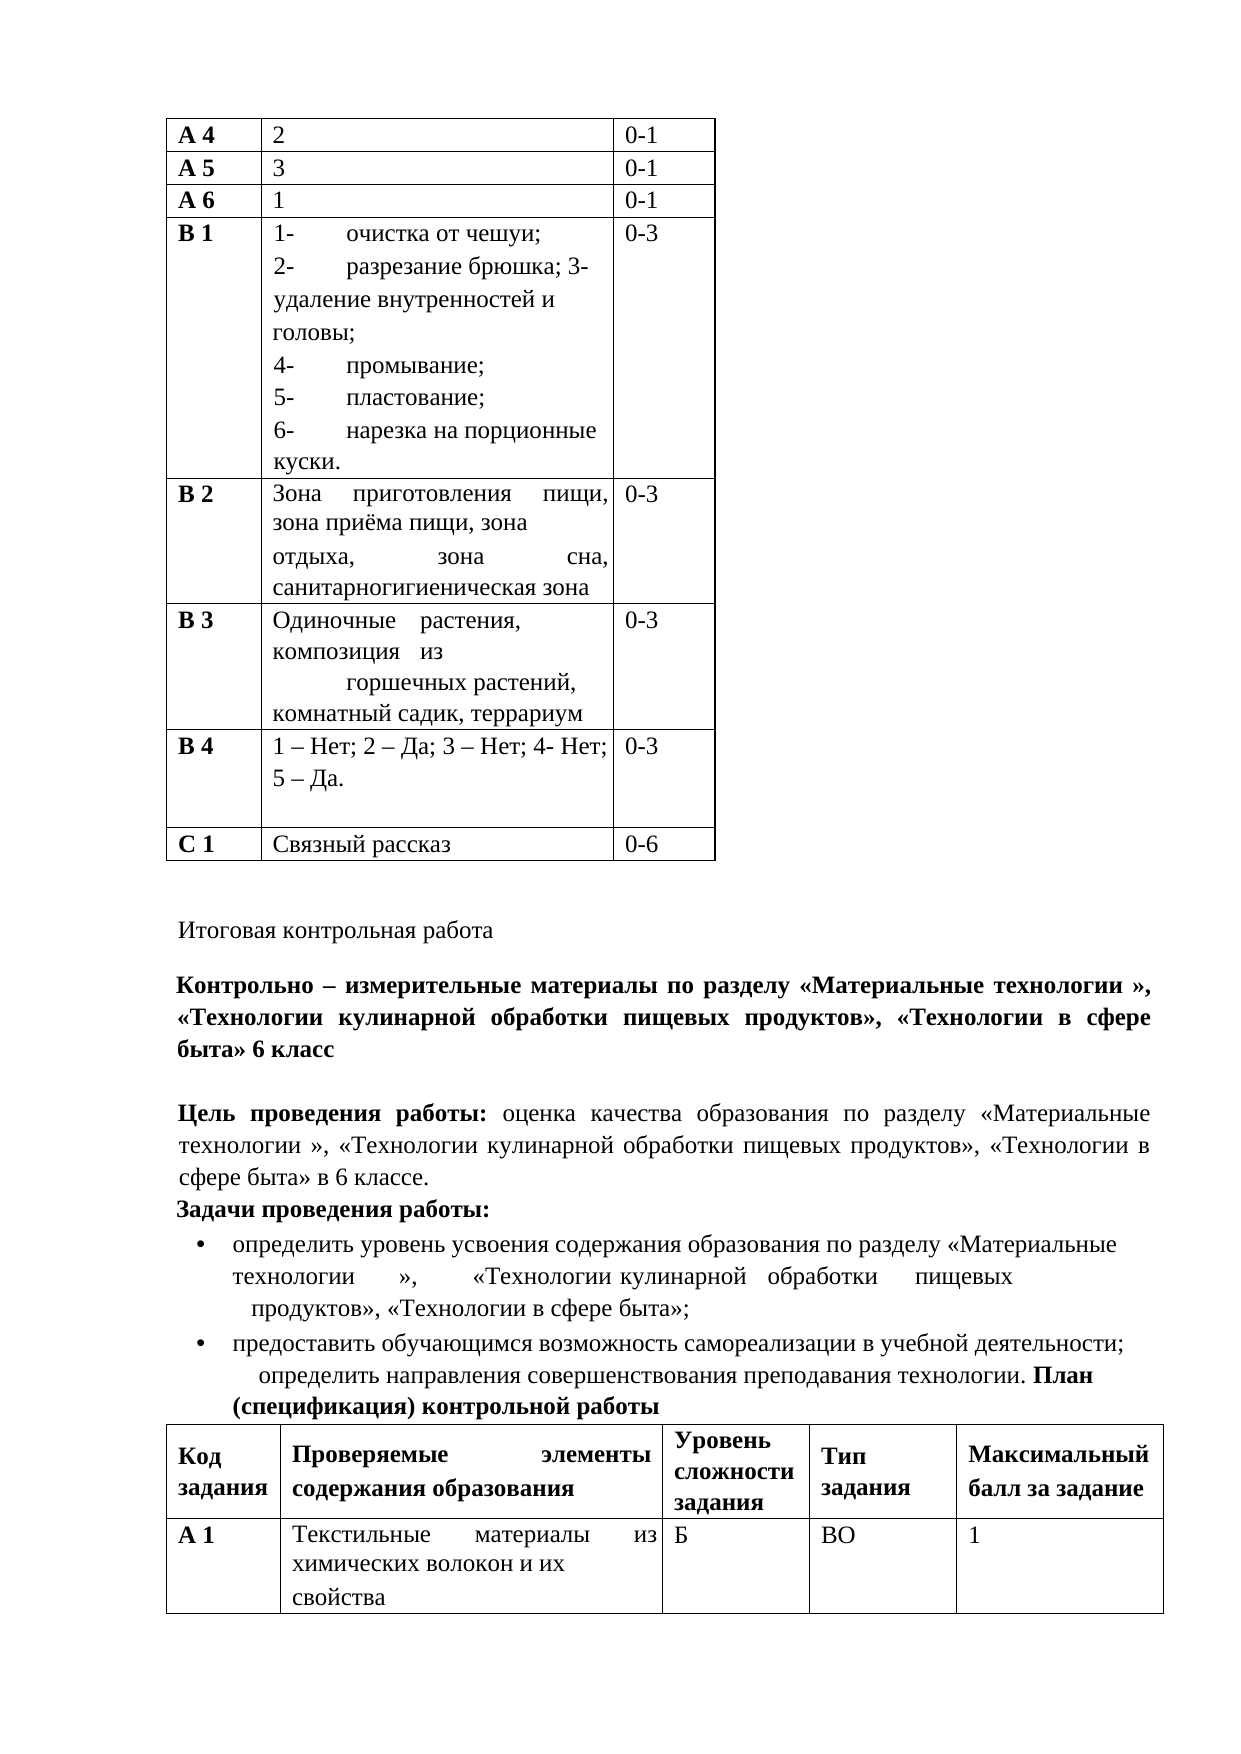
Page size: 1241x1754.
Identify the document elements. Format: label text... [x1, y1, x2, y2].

table_cell Б [663, 1519, 809, 1613]
table_cell 1 [957, 1519, 1163, 1613]
table_cell В 4 [167, 730, 261, 827]
text Цель проведения работы: оценка качества образования по разделу «Материальные технологии », «Технологии кулинарной обработки пищевых продуктов», «Технологии в сфере быта» в 6 классе. [178, 1098, 1151, 1191]
table_cell 0-1 [614, 185, 714, 217]
list предоставить обучающимся возможность самореализации в учебной деятельности;  определить направления совершенствования преподавания технологии. План (спецификация) контрольной работы [196, 1328, 1147, 1420]
table_header Проверяемые элементы содержания образования [281, 1425, 662, 1518]
table_header Уровень сложности задания [663, 1425, 809, 1518]
table_cell С 1 [167, 828, 261, 860]
table_cell 0-1 [614, 119, 714, 151]
table_cell 0-6 [614, 828, 714, 860]
subtitle Контрольно – измерительные материалы по разделу «Материальные технологии », «Технологии кулинарной обработки пищевых продуктов», «Технологии в сфере быта» 6 класс [176, 970, 1152, 1063]
table_cell А 5 [167, 152, 261, 184]
table_cell 0-1 [614, 152, 714, 184]
table_cell 0-3 [614, 218, 714, 477]
table_cell Зона приготовления пищи, зона приёма пищи, зона отдыха, зона сна, санитарногигиеническая зона [262, 479, 613, 603]
table_header Код задания [167, 1425, 280, 1518]
text Итоговая контрольная работа [178, 915, 1151, 944]
table_cell Текстильные материалы из химических волокон и их свойства [281, 1519, 662, 1613]
table_cell В 3 [167, 604, 261, 729]
table_cell А 4 [167, 119, 261, 151]
table_cell Одиночные растения, композиция из горшечных растений, комнатный садик, террариум [262, 604, 613, 729]
table_cell 0-3 [614, 604, 714, 729]
list определить уровень усвоения содержания образования по разделу «Материальные технологии », «Технологии кулинарной обработки пищевых продуктов», «Технологии в сфере быта»; [196, 1229, 1147, 1321]
table_header Максимальный балл за задание [957, 1425, 1163, 1518]
table_cell В 2 [167, 479, 261, 603]
table_cell очистка от чешуи; разрезание брюшка; 3- удаление внутренностей и головы; промывание; пластование; нарезка на порционные куски. [262, 218, 613, 477]
table_cell 2 [262, 119, 613, 151]
table_cell 0-3 [614, 730, 714, 827]
table_cell В 1 [167, 218, 261, 477]
table_cell А 6 [167, 185, 261, 217]
table_header Тип задания [810, 1425, 956, 1518]
table_cell Связный рассказ [262, 828, 613, 860]
table_cell 1 [262, 185, 613, 217]
text Задачи проведения работы: [176, 1194, 1152, 1223]
table_cell ВО [810, 1519, 956, 1613]
table_cell А 1 [167, 1519, 280, 1613]
table_cell 3 [262, 152, 613, 184]
table_cell 0-3 [614, 479, 714, 603]
table_cell 1 – Нет; 2 – Да; 3 – Нет; 4- Нет; 5 – Да. [262, 730, 613, 827]
